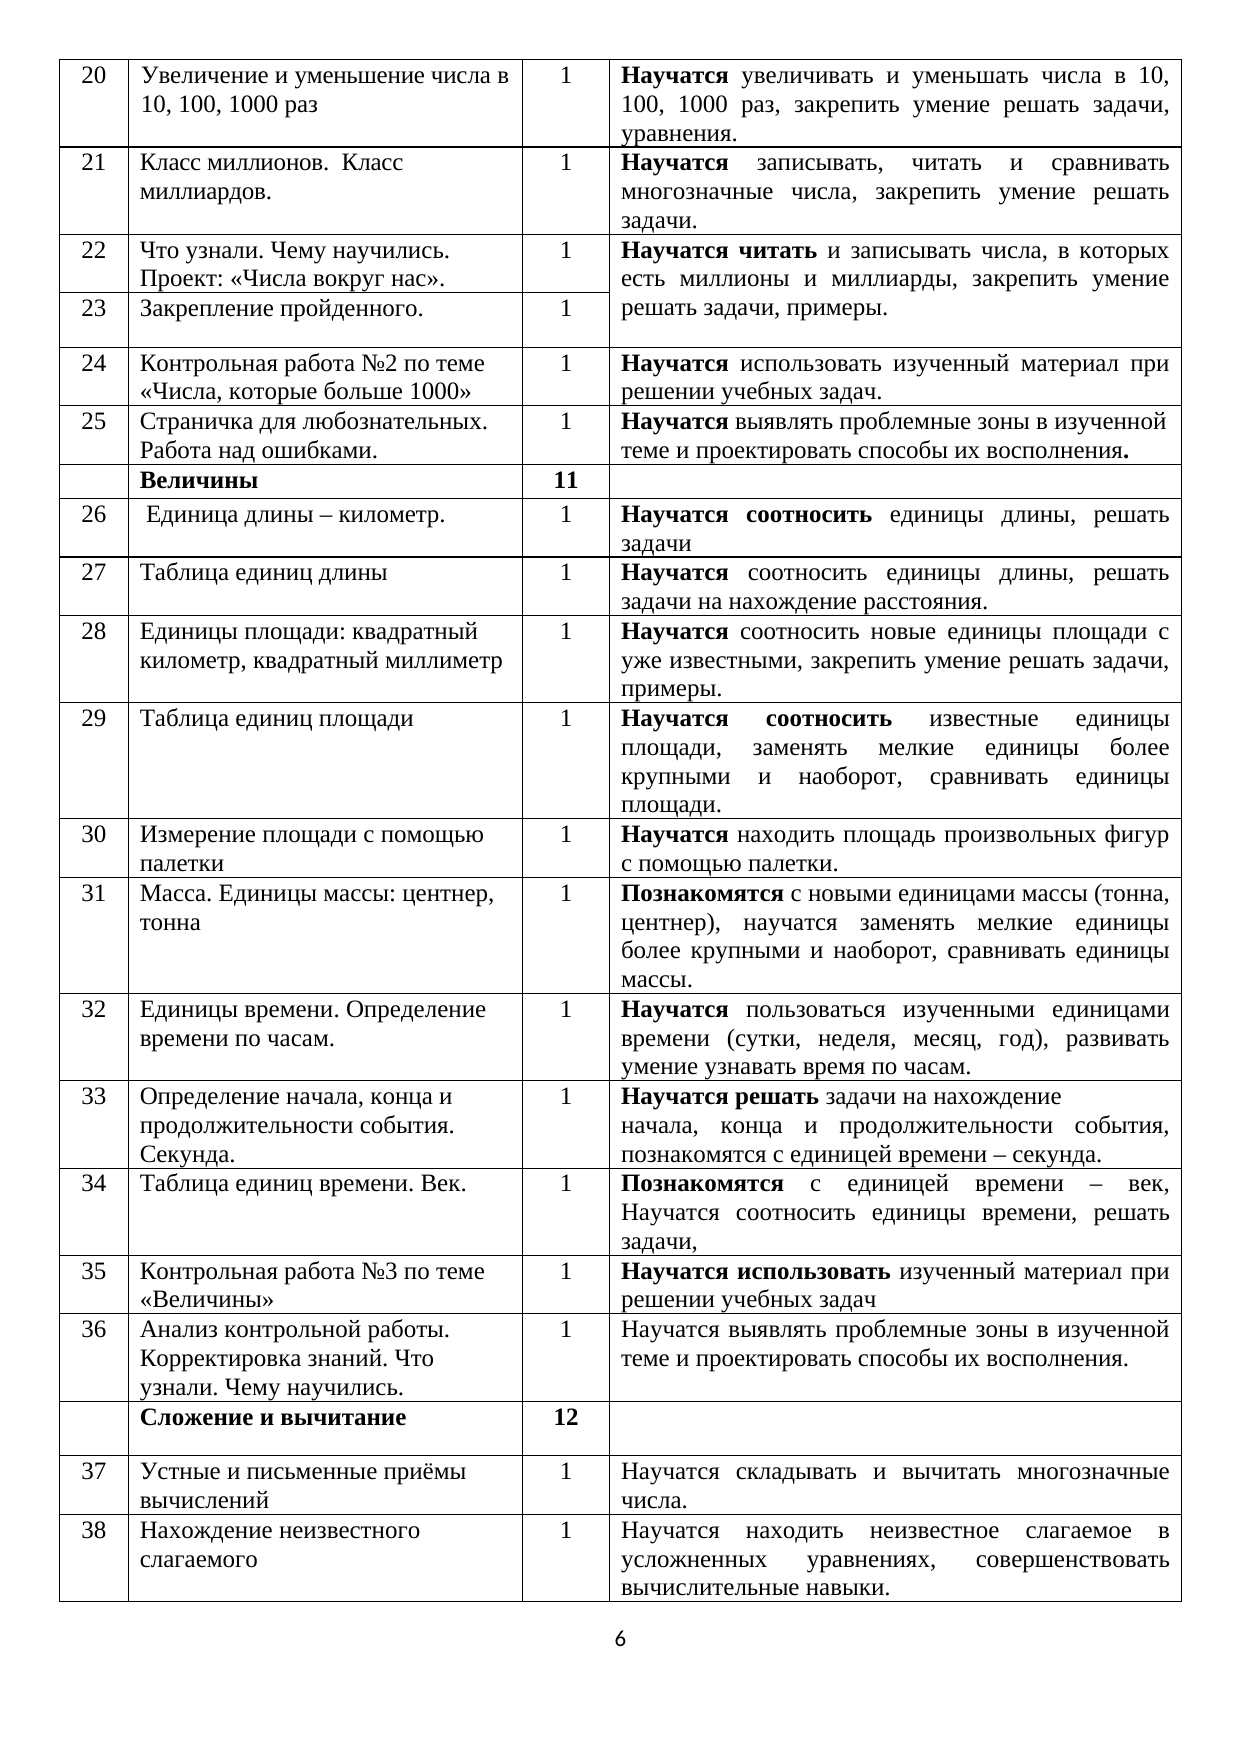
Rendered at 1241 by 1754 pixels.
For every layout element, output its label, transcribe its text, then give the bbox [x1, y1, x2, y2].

table_cell Научатся соотносить единицы длины, решать задачи [610, 499, 1181, 556]
table_cell 30 [60, 819, 128, 877]
table_cell 20 [60, 60, 128, 146]
table_cell 24 [60, 348, 128, 405]
table_cell 1 [523, 1314, 609, 1401]
table_cell 21 [60, 148, 128, 234]
table_cell Устные и письменные приёмы вычислений [129, 1456, 522, 1514]
table_cell Познакомятся с новыми единицами массы (тонна, центнер), научатся заменять мелкие единицы более крупными и наоборот, сравнивать единицы массы. [610, 878, 1181, 993]
table_cell Сложение и вычитание [129, 1402, 522, 1455]
table_cell 1 [523, 148, 609, 234]
table_cell Анализ контрольной работы. Корректировка знаний. Что узнали. Чему научились. [129, 1314, 522, 1401]
table_cell Научатся соотносить известные единицы площади, заменять мелкие единицы более крупными и наоборот, сравнивать единицы площади. [610, 703, 1181, 818]
table_cell 11 [523, 465, 609, 498]
table_cell Таблица единиц площади [129, 703, 522, 818]
table_cell [60, 1402, 128, 1455]
table_cell 1 [523, 1256, 609, 1313]
table_cell Увеличение и уменьшение числа в 10, 100, 1000 раз [129, 60, 522, 146]
table_cell Закрепление пройденного. [129, 293, 522, 347]
table_cell 29 [60, 703, 128, 818]
table_cell Научатся увеличивать и уменьшать числа в 10, 100, 1000 раз, закрепить умение решать задачи, уравнения. [610, 60, 1181, 146]
table_cell Научатся соотносить единицы длины, решать задачи на нахождение расстояния. [610, 558, 1181, 615]
table_cell 1 [523, 348, 609, 405]
table_cell 36 [60, 1314, 128, 1401]
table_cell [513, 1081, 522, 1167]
table_cell Класс миллионов. Класс миллиардов. [129, 148, 522, 234]
table_cell Научатся читать и записывать числа, в которых есть миллионы и миллиарды, закрепить умение решать задачи, примеры. [610, 235, 1181, 347]
table_cell 1 [523, 1456, 609, 1514]
table_cell 12 [523, 1402, 609, 1455]
table_cell Научатся находить площадь произвольных фигур с помощью палетки. [610, 819, 1181, 877]
table_cell Научатся пользоваться изученными единицами времени (сутки, неделя, месяц, год), развивать умение узнавать время по часам. [610, 994, 1181, 1080]
table_cell Единица длины – километр. [129, 499, 522, 556]
table_cell 27 [60, 558, 128, 615]
table_cell 25 [60, 406, 128, 464]
table_cell 1 [523, 235, 609, 292]
table_cell Единицы площади: квадратный километр, квадратный миллиметр [129, 616, 522, 702]
table_cell Контрольная работа №2 по теме «Числа, которые больше 1000» [129, 348, 522, 405]
table_cell [60, 465, 128, 498]
table_cell 32 [60, 994, 128, 1080]
table_cell Страничка для любознательных. Работа над ошибками. [129, 406, 522, 464]
table_cell Что узнали. Чему научились. Проект: «Числа вокруг нас». [129, 235, 522, 292]
table_cell 37 [60, 1456, 128, 1514]
table_cell [610, 1402, 1181, 1455]
table_cell 31 [60, 878, 128, 993]
table_cell 33 [60, 1081, 128, 1167]
table_cell Таблица единиц времени. Век. [129, 1169, 522, 1255]
table_cell Измерение площади с помощью палетки [129, 819, 522, 877]
table_cell 1 [523, 994, 609, 1080]
table_cell 1 [523, 878, 609, 993]
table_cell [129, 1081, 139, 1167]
table_cell 26 [60, 499, 128, 556]
table_cell 1 [523, 616, 609, 702]
table_cell Научатся выявлять проблемные зоны в изученной теме и проектировать способы их восполнения. [610, 1314, 1181, 1401]
table_cell 38 [60, 1515, 128, 1601]
table_cell [610, 465, 1181, 498]
table_cell Таблица единиц длины [129, 558, 522, 615]
table_cell Познакомятся с единицей времени – век, Научатся соотносить единицы времени, решать задачи, [610, 1169, 1181, 1255]
table_cell 1 [523, 1169, 609, 1255]
table_cell 1 [523, 703, 609, 818]
table_cell 1 [523, 1081, 609, 1167]
table_cell 1 [523, 819, 609, 877]
table_cell Величины [129, 465, 522, 498]
table_cell Масса. Единицы массы: центнер, тонна [129, 878, 522, 993]
table_cell 1 [523, 406, 609, 464]
table_cell Научатся соотносить новые единицы площади с уже известными, закрепить умение решать задачи, примеры. [610, 616, 1181, 702]
table_cell 1 [523, 558, 609, 615]
table_cell 22 [60, 235, 128, 292]
table_cell Научатся выявлять проблемные зоны в изученной теме и проектировать способы их восполнения. [610, 406, 1181, 464]
table_cell Научатся использовать изученный материал при решении учебных задач. [610, 348, 1181, 405]
table_cell Единицы времени. Определение времени по часам. [129, 994, 522, 1080]
table_cell 28 [60, 616, 128, 702]
table_cell 1 [523, 1515, 609, 1601]
table_cell 1 [523, 293, 609, 347]
table_cell Научатся складывать и вычитать многозначные числа. [610, 1456, 1181, 1514]
table_cell Научатся использовать изученный материал при решении учебных задач [610, 1256, 1181, 1313]
table_cell 35 [60, 1256, 128, 1313]
table_cell 23 [60, 293, 128, 347]
table_cell Контрольная работа №3 по теме «Величины» [129, 1256, 522, 1313]
table_cell 1 [523, 60, 609, 146]
table_cell Научатся решать задачи на нахождение начала, конца и продолжительности события, познакомятся с единицей времени – секунда. [610, 1081, 1181, 1167]
table_cell 34 [60, 1169, 128, 1255]
table_cell Научатся записывать, читать и сравнивать многозначные числа, закрепить умение решать задачи. [610, 148, 1181, 234]
table_cell 1 [523, 499, 609, 556]
table_cell Нахождение неизвестного слагаемого [129, 1515, 522, 1601]
table_cell Научатся находить неизвестное слагаемое в усложненных уравнениях, совершенствовать вычислительные навыки. [610, 1515, 1181, 1601]
